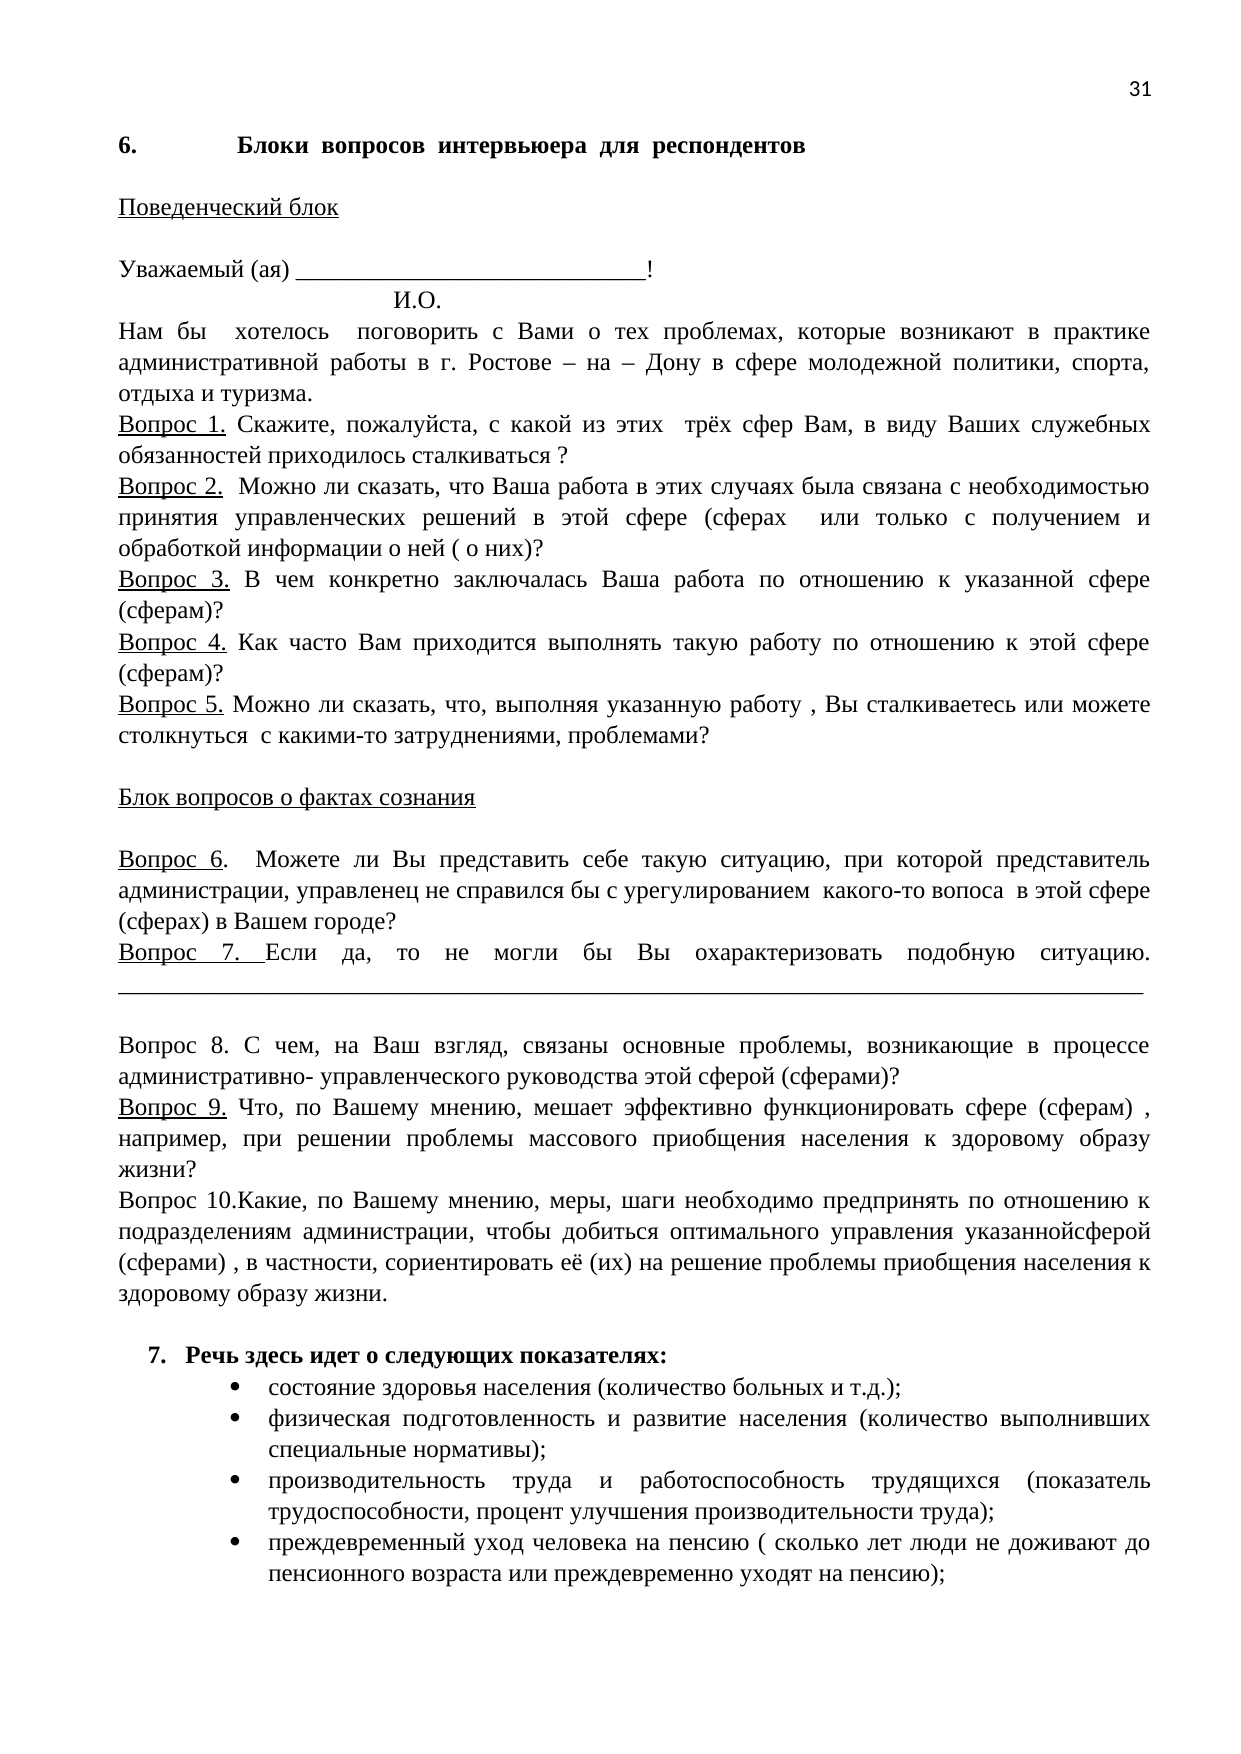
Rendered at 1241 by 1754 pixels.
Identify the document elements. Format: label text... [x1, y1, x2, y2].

text Вопрос 2. Можно ли сказать, что Ваша работа в этих случаях была связана с необходимостью принятия управленческих решений в этой сфере (сферах или только с получением и обработкой информации о ней ( о них)? [118, 471, 1152, 562]
text Вопрос 1. Скажите, пожалуйста, с какой из этих трёх сфер Вам, в виду Ваших служебных обязанностей приходилось сталкиваться ? [118, 409, 1152, 469]
text Нам бы хотелось поговорить с Вами о тех проблемах, которые возникают в практике административной работы в г. Ростове – на – Дону в сфере молодежной политики, спорта, отдыха и туризма. [118, 316, 1152, 407]
text Вопрос 9. Что, по Вашему мнению, мешает эффективно функционировать сфере (сферам) , например, при решении проблемы массового приобщения населения к здоровому образу жизни? [118, 1092, 1152, 1183]
text Вопрос 10.Какие, по Вашему мнению, меры, шаги необходимо предпринять по отношению к подразделениям администрации, чтобы добиться оптимального управления указаннойсферой (сферами) , в частности, сориентировать её (их) на решение проблемы приобщения населения к здоровому образу жизни. [118, 1185, 1152, 1307]
list преждевременный уход человека на пенсию ( сколько лет люди не доживают до пенсионного возраста или преждевременно уходят на пенсию); [231, 1527, 1152, 1587]
list состояние здоровья населения (количество больных и т.д.); [231, 1372, 1152, 1400]
text Вопрос 3. В чем конкретно заключалась Ваша работа по отношению к указанной сфере (сферам)? [118, 564, 1152, 624]
list физическая подготовленность и развитие населения (количество выполнивших специальные нормативы); [231, 1403, 1152, 1462]
list Речь здесь идет о следующих показателях: [148, 1341, 1152, 1369]
text Вопрос 5. Можно ли сказать, что, выполняя указанную работу , Вы сталкиваетесь или можете столкнуться с какими-то затруднениями, проблемами? [118, 689, 1152, 748]
text Уважаемый (ая) ____________________________! [118, 254, 1152, 283]
text Вопрос 8. С чем, на Ваш взгляд, связаны основные проблемы, возникающие в процессе административно- управленческого руководства этой сферой (сферами)? [118, 1030, 1152, 1090]
text Вопрос 4. Как часто Вам приходится выполнять такую работу по отношению к этой сфере (сферам)? [118, 627, 1152, 686]
text Вопрос 6. Можете ли Вы представить себе такую ситуацию, при которой представитель администрации, управленец не справился бы с урегулированием какого-то вопоса в этой сфере (сферах) в Вашем городе? [118, 844, 1152, 935]
text И.О. [118, 285, 1152, 314]
text Поведенческий блок [118, 192, 1152, 221]
list производительность труда и работоспособность трудящихся (показатель трудоспособности, процент улучшения производительности труда); [231, 1465, 1152, 1524]
text Блок вопросов о фактах сознания [118, 782, 1152, 811]
text 6. Блоки вопросов интервьюера для респондентов [118, 130, 1152, 159]
text Вопрос 7. Если да, то не могли бы Вы охарактеризовать подобную ситуацию. __________________________________________________________________________________ [118, 937, 1152, 997]
